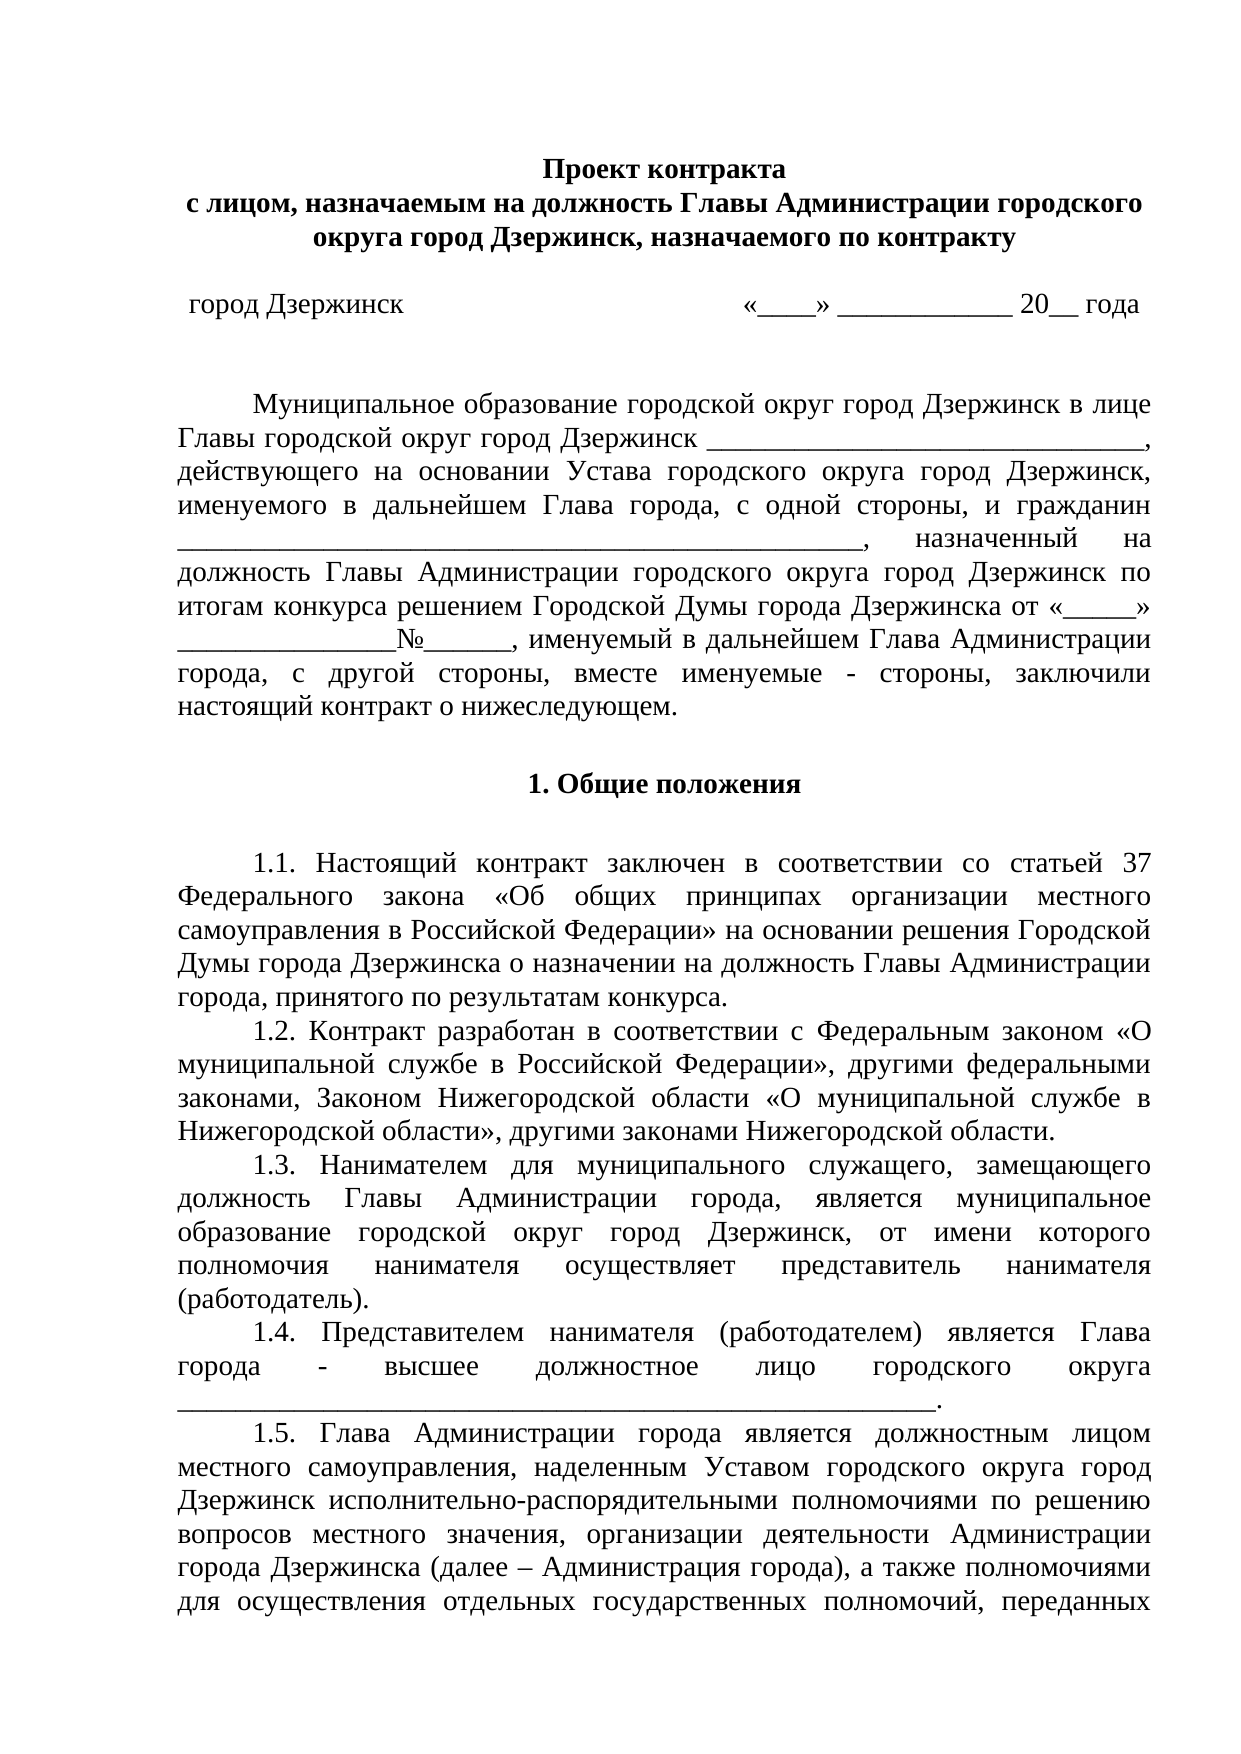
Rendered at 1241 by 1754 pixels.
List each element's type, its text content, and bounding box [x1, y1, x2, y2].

table_header «____» ____________ 20__ года [571, 286, 1152, 319]
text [177, 1415, 1152, 1616]
text Муниципальное образование городской округ город Дзержинск в лице Главы городской округ город Дзержинск ______________________________, действующего на основании Устава городского округа город Дзержинск, именуемого в дальнейшем Глава города, с одной стороны, и гражданин _______________________________________________, назначенный на должность Главы Администрации городского округа город Дзержинск по итогам конкурса решением Городской Думы города Дзержинска от «_____» _______________№______, именуемый в дальнейшем Глава Администрации города, с другой стороны, вместе именуемые - стороны, заключили настоящий контракт о нижеследующем. [177, 386, 1152, 722]
text 1.3. Нанимателем для муниципального служащего, замещающего должность Главы Администрации города, является муниципальное образование городской округ город Дзержинск, от имени которого полномочия нанимателя осуществляет представитель нанимателя (работодатель). [177, 1147, 1152, 1314]
table_header город Дзержинск [177, 286, 571, 319]
text 1. Общие положения [177, 767, 1152, 800]
text 1.2. Контракт разработан в соответствии с Федеральным законом «О муниципальной службе в Российской Федерации», другими федеральными законами, Законом Нижегородской области «О муниципальной службе в Нижегородской области», другими законами Нижегородской области. [177, 1013, 1152, 1147]
text Проект контракта [177, 152, 1152, 185]
text 1.4. Представителем нанимателя (работодателем) является Глава города - высшее должностное лицо городского округа ____________________________________________________. [177, 1314, 1152, 1415]
text 1.1. Настоящий контракт заключен в соответствии со статьей 37 Федерального закона «Об общих принципах организации местного самоуправления в Российской Федерации» на основании решения Городской Думы города Дзержинска о назначении на должность Главы Администрации города, принятого по результатам конкурса. [177, 845, 1152, 1013]
text с лицом, назначаемым на должность Главы Администрации городского округа город Дзержинск, назначаемого по контракту [177, 185, 1152, 252]
